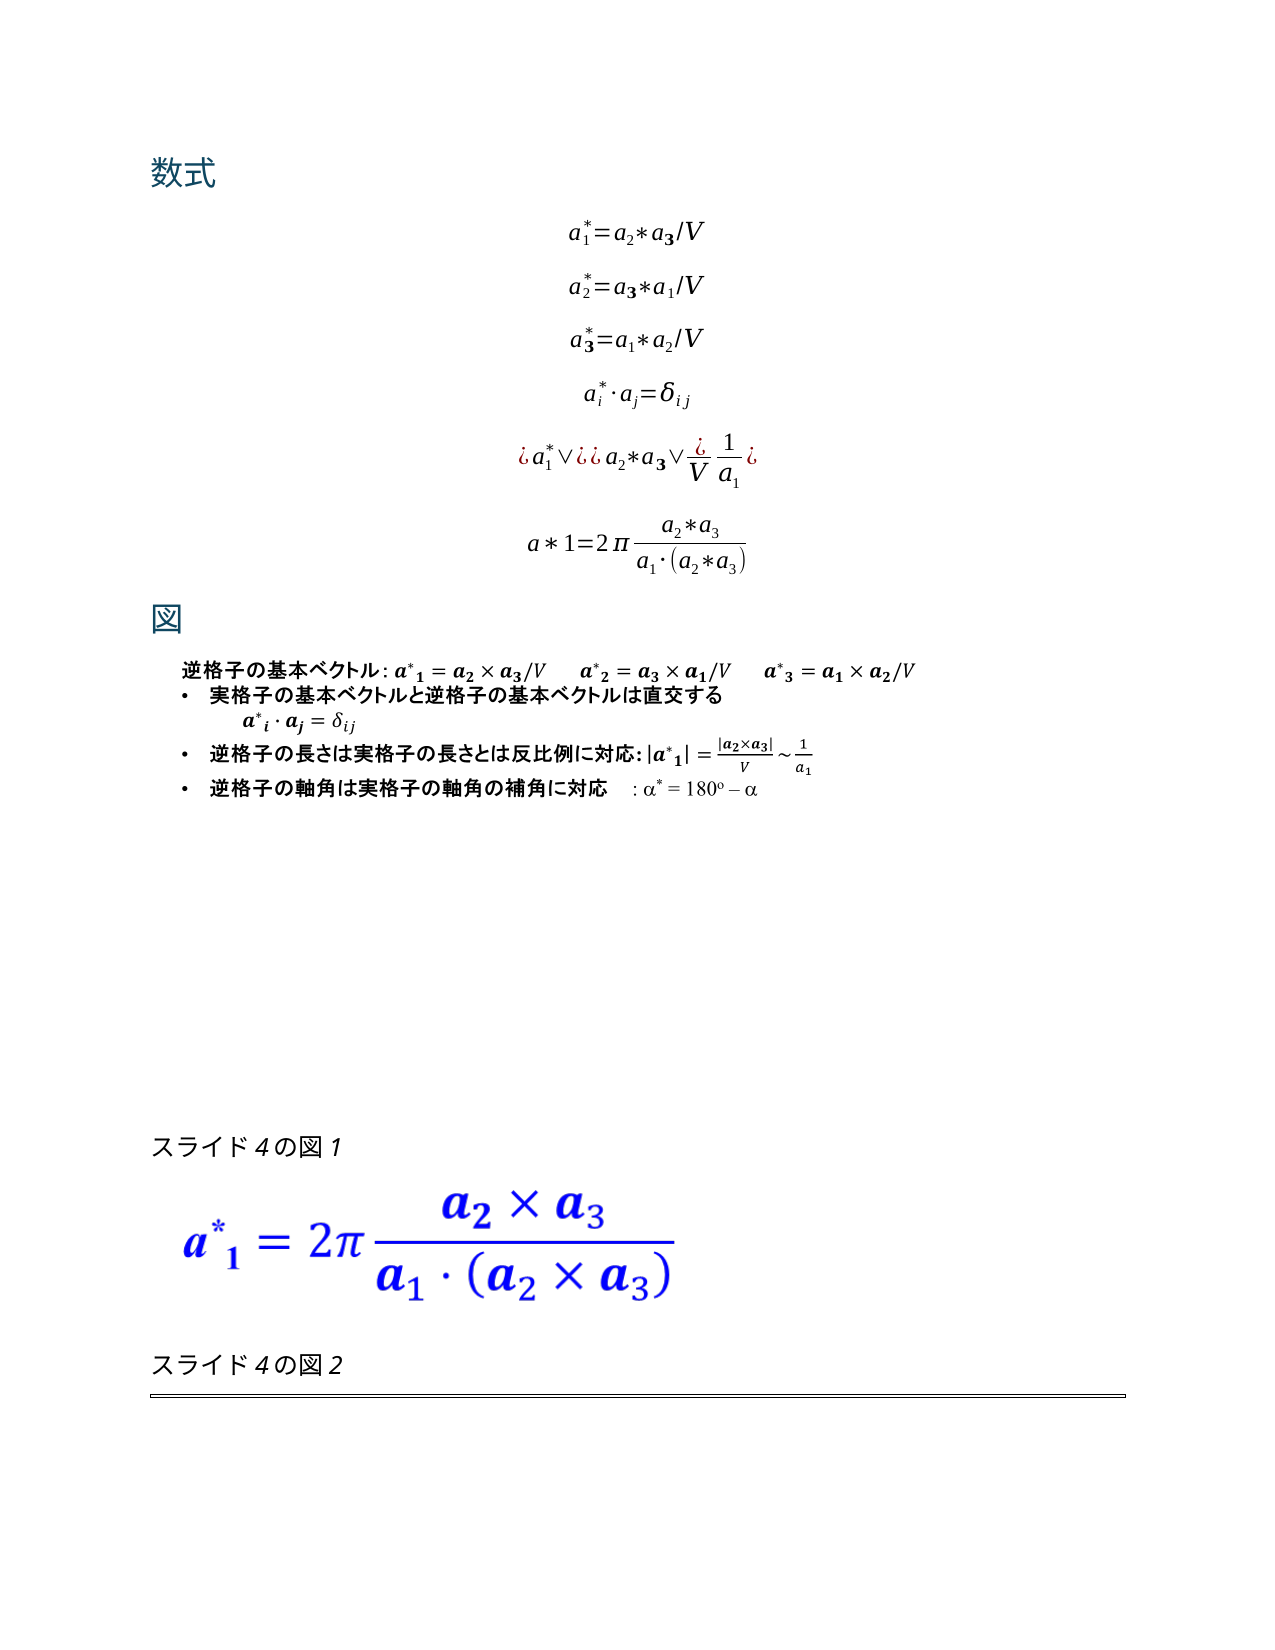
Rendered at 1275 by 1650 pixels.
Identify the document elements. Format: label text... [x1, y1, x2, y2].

picture [168, 1175, 755, 1327]
text スライド4の図1 [150, 1129, 1125, 1163]
text スライド4の図2 [150, 1348, 1125, 1382]
subtitle 図 [150, 596, 1125, 641]
picture [168, 649, 1044, 1109]
subtitle 数式 [150, 150, 1125, 195]
